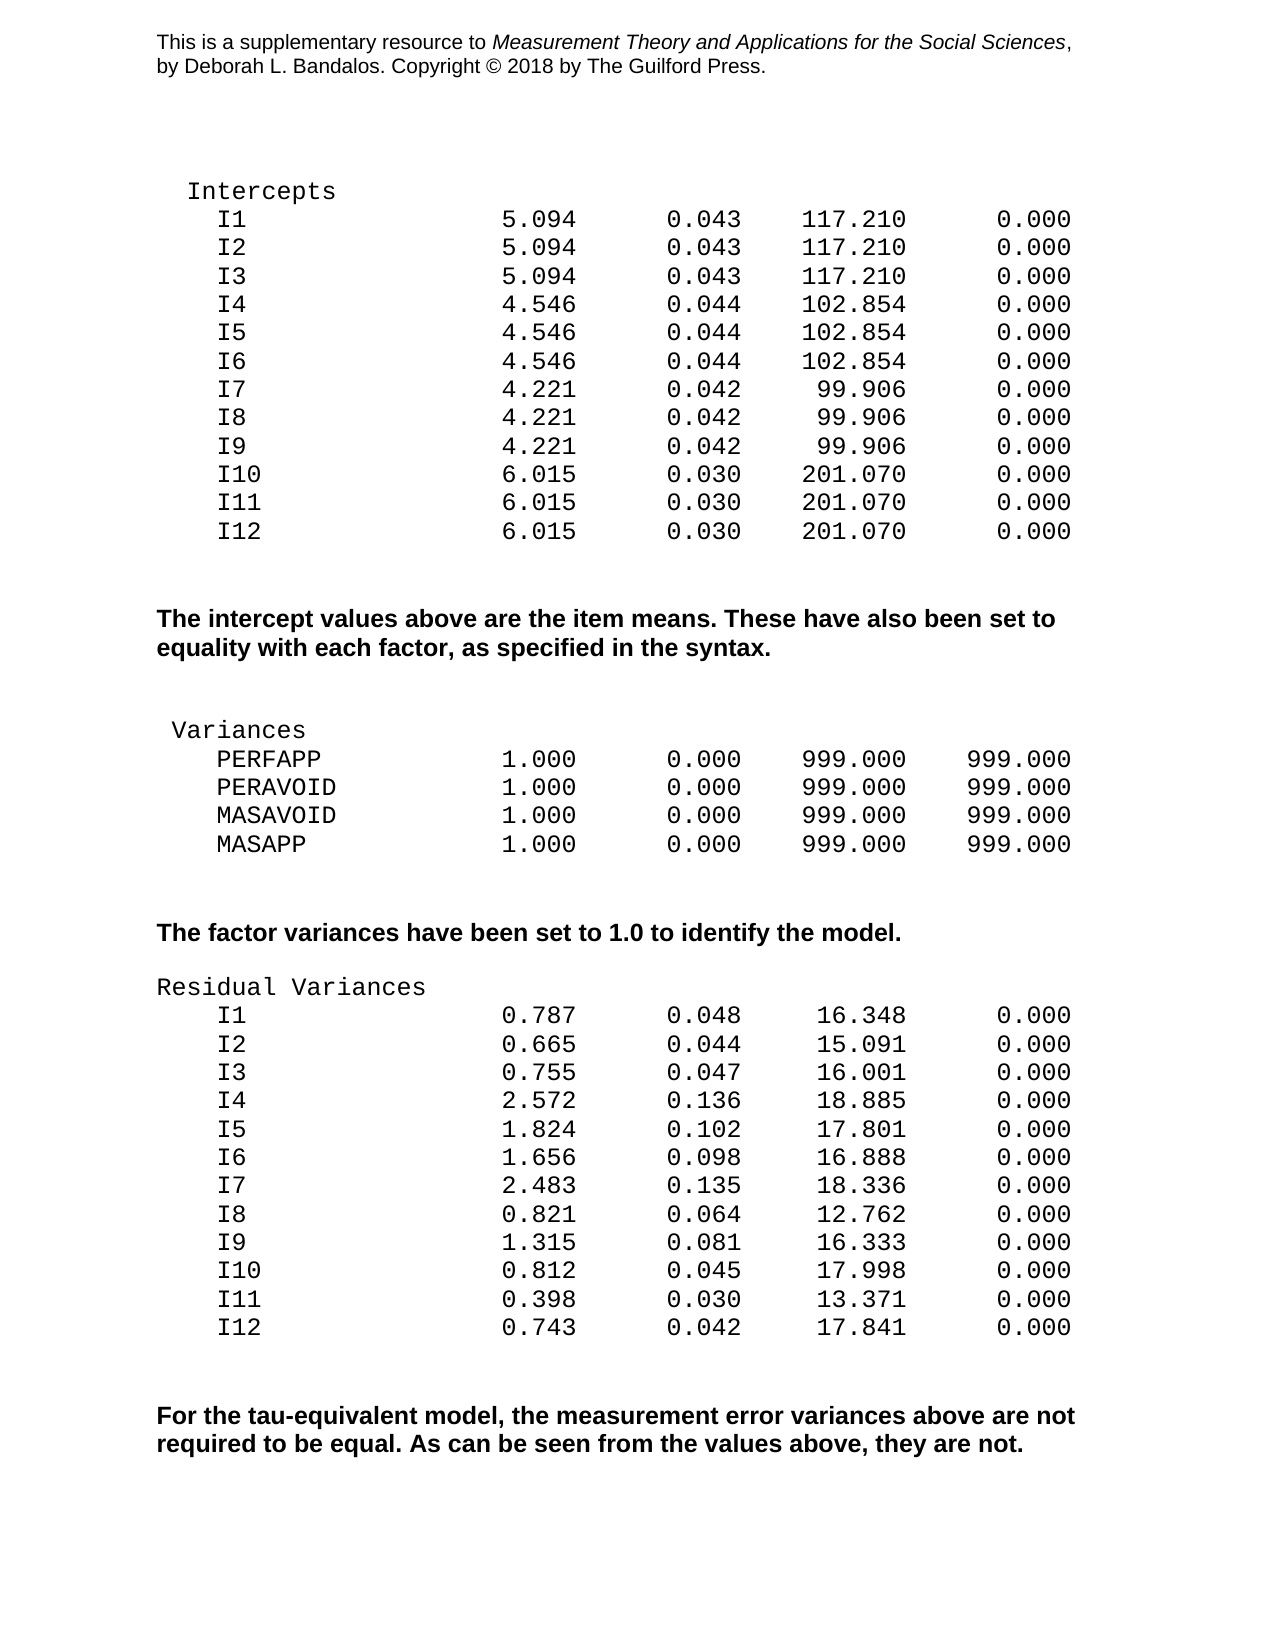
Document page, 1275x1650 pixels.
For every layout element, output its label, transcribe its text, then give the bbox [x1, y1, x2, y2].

text I3 0.755 0.047 16.001 0.000 [156, 1060, 1118, 1088]
text I2 5.094 0.043 117.210 0.000 [156, 235, 1118, 263]
text The factor variances have been set to 1.0 to identify the model. [156, 918, 1118, 946]
text MASAVOID 1.000 0.000 999.000 999.000 [156, 803, 1118, 831]
text I12 0.743 0.042 17.841 0.000 [156, 1315, 1118, 1343]
text I11 0.398 0.030 13.371 0.000 [156, 1286, 1118, 1315]
text The intercept values above are the item means. These have also been set to equality with each factor, as specified in the syntax. [156, 604, 1118, 661]
text I10 6.015 0.030 201.070 0.000 [156, 462, 1118, 490]
text PERFAPP 1.000 0.000 999.000 999.000 [156, 746, 1118, 774]
text For the tau-equivalent model, the measurement error variances above are not required to be equal. As can be seen from the values above, they are not. [156, 1401, 1118, 1458]
text I7 4.221 0.042 99.906 0.000 [156, 377, 1118, 405]
text I11 6.015 0.030 201.070 0.000 [156, 490, 1118, 518]
text I12 6.015 0.030 201.070 0.000 [156, 518, 1118, 547]
text I4 2.572 0.136 18.885 0.000 [156, 1088, 1118, 1116]
text I4 4.546 0.044 102.854 0.000 [156, 292, 1118, 320]
text I6 1.656 0.098 16.888 0.000 [156, 1145, 1118, 1173]
text I9 1.315 0.081 16.333 0.000 [156, 1230, 1118, 1258]
text I6 4.546 0.044 102.854 0.000 [156, 348, 1118, 377]
text PERAVOID 1.000 0.000 999.000 999.000 [156, 774, 1118, 803]
text Variances [156, 718, 1118, 746]
text I1 0.787 0.048 16.348 0.000 [156, 1003, 1118, 1031]
text I7 2.483 0.135 18.336 0.000 [156, 1173, 1118, 1201]
text I10 0.812 0.045 17.998 0.000 [156, 1258, 1118, 1286]
text I1 5.094 0.043 117.210 0.000 [156, 207, 1118, 235]
text I5 4.546 0.044 102.854 0.000 [156, 320, 1118, 348]
text I8 4.221 0.042 99.906 0.000 [156, 405, 1118, 433]
text I8 0.821 0.064 12.762 0.000 [156, 1201, 1118, 1230]
text I3 5.094 0.043 117.210 0.000 [156, 263, 1118, 292]
text I2 0.665 0.044 15.091 0.000 [156, 1031, 1118, 1060]
text I9 4.221 0.042 99.906 0.000 [156, 433, 1118, 462]
text MASAPP 1.000 0.000 999.000 999.000 [156, 831, 1118, 859]
text I5 1.824 0.102 17.801 0.000 [156, 1116, 1118, 1145]
text Residual Variances [156, 975, 1118, 1003]
text Intercepts [156, 178, 1118, 207]
